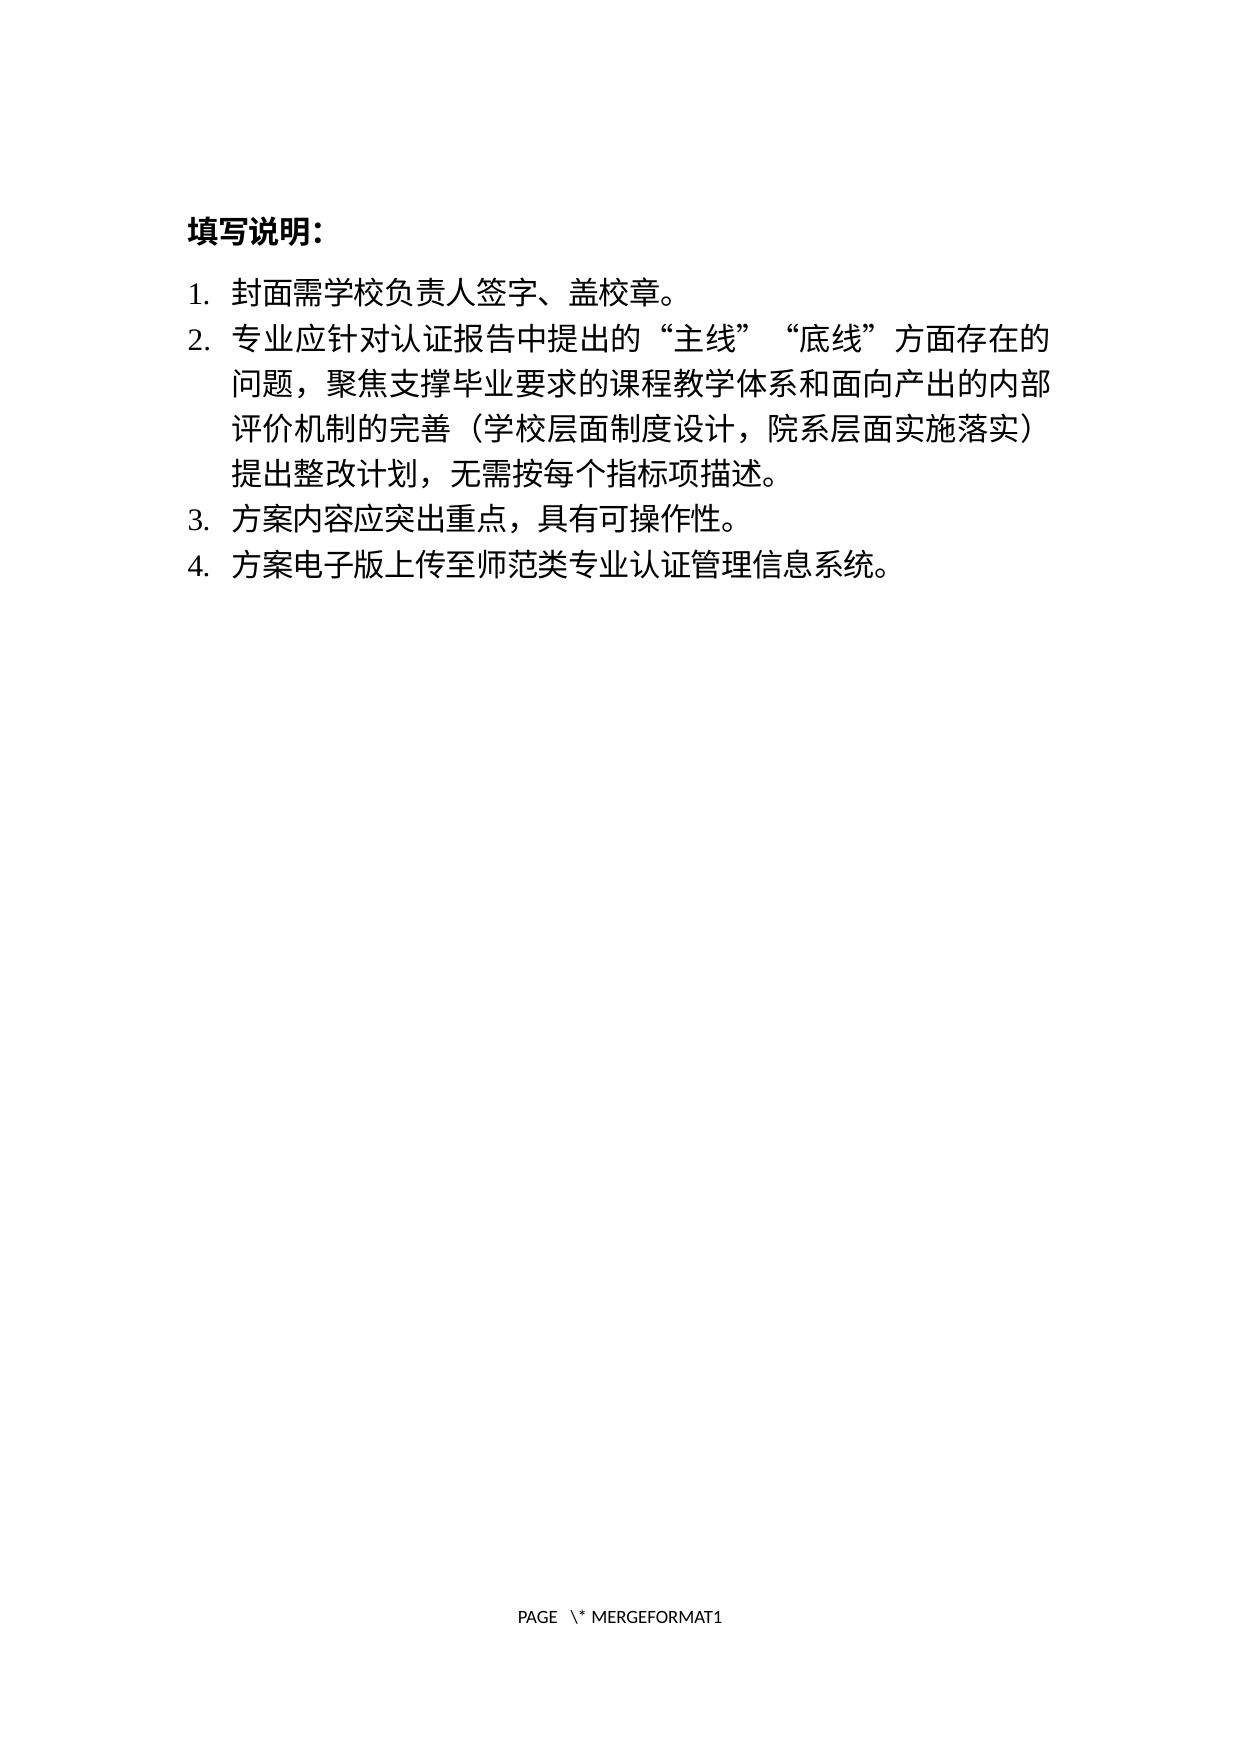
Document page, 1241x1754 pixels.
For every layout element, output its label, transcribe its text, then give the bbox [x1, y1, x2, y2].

list 方案电子版上传至师范类专业认证管理信息系统。 [187, 540, 1053, 585]
list 封面需学校负责人签字、盖校章。 [187, 268, 1053, 314]
list 专业应针对认证报告中提出的“主线”“底线”方面存在的问题，聚焦支撑毕业要求的课程教学体系和面向产出的内部评价机制的完善（学校层面制度设计，院系层面实施落实）提出整改计划，无需按每个指标项描述。 [187, 314, 1053, 494]
list 方案内容应突出重点，具有可操作性。 [187, 494, 1053, 540]
text 填写说明： [187, 207, 1053, 252]
